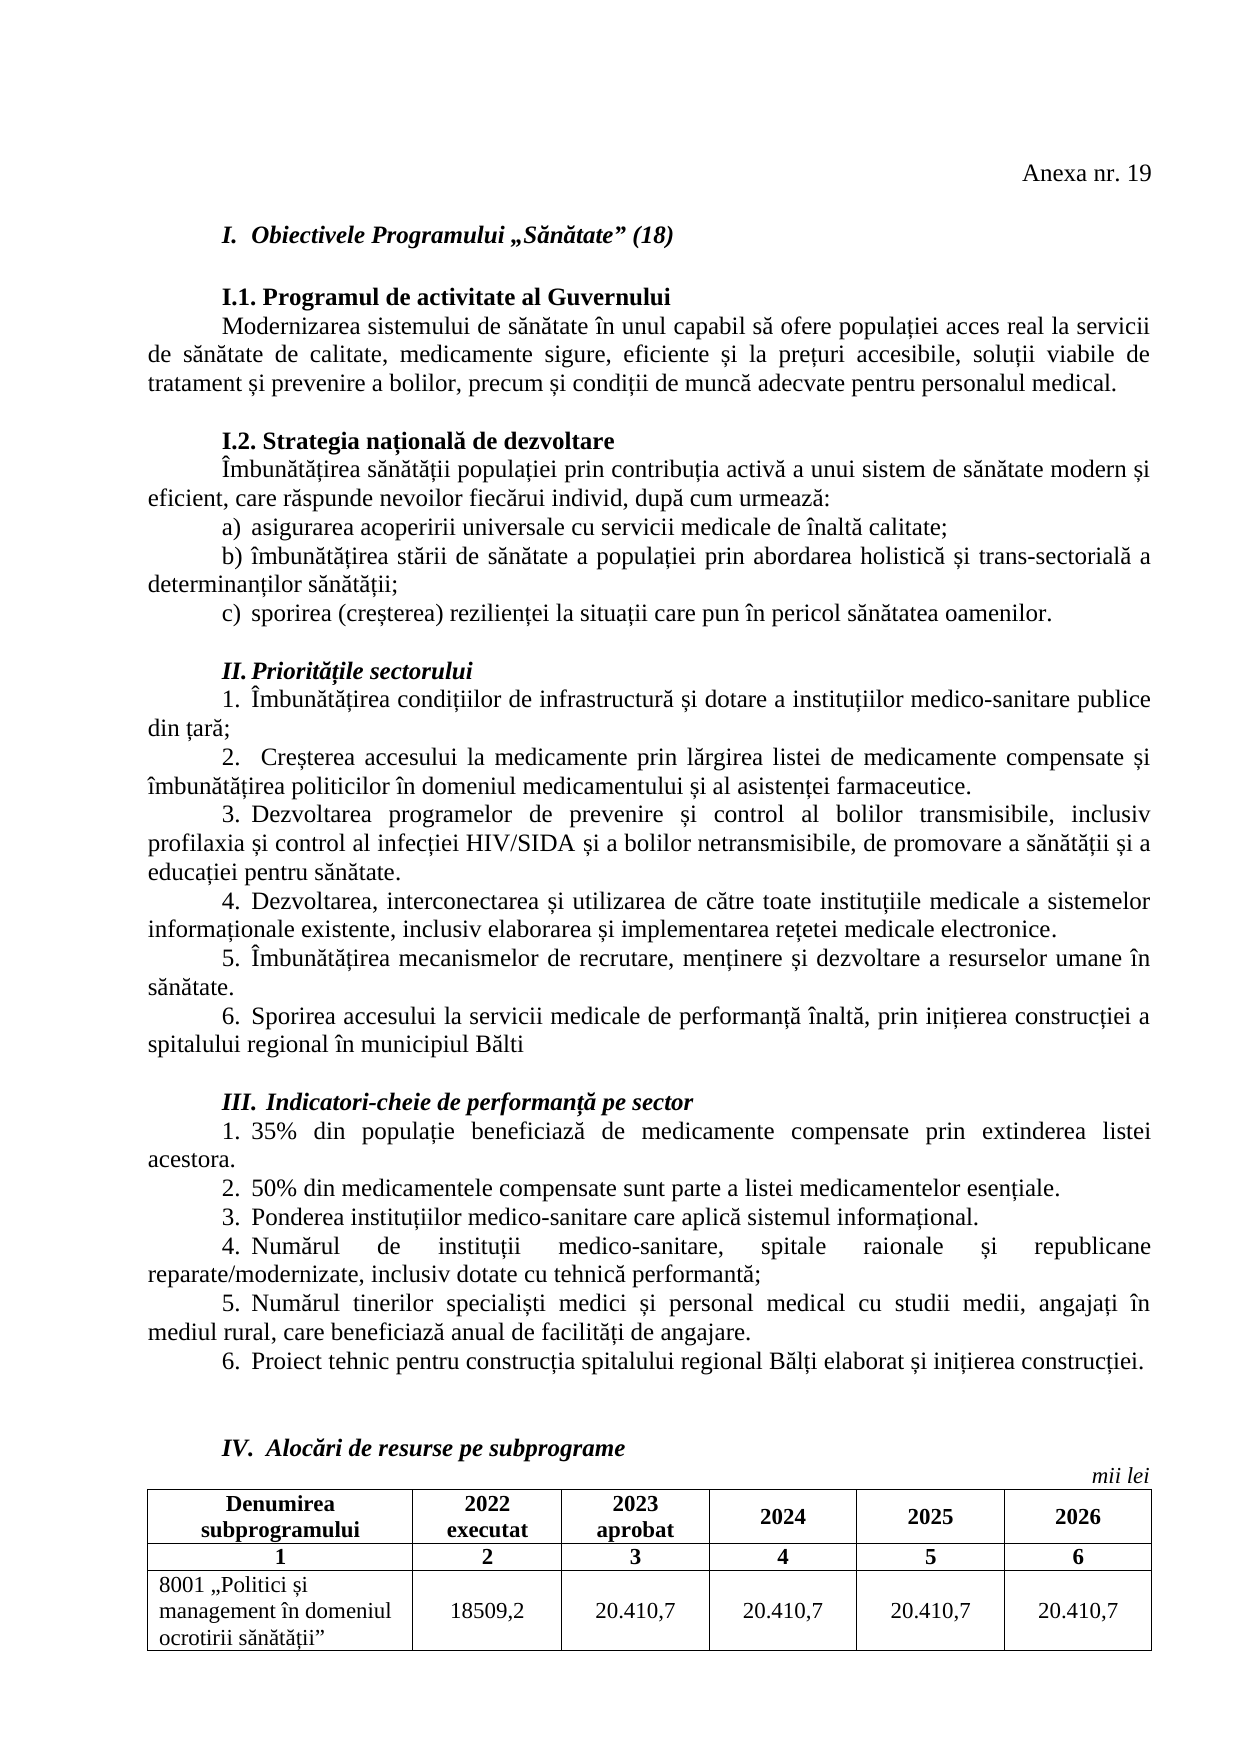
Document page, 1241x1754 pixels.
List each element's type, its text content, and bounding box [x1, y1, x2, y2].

table_cell 20.410,7 [710, 1571, 856, 1650]
text Anexa nr. 19 [148, 158, 1152, 187]
list 50% din medicamentele compensate sunt parte a listei medicamentelor esențiale. [148, 1173, 1152, 1202]
table_cell 4 [710, 1544, 856, 1570]
table_header 2025 [857, 1490, 1004, 1542]
list Modernizarea sistemului de sănătate în unul capabil să ofere populației acces real la servicii de sănătate de calitate, medicamente sigure, eficiente și la prețuri accesibile, soluții viabile de tratament și prevenire a bolilor, precum și condiții de muncă adecvate pentru personalul medical. [148, 311, 1152, 397]
list 35% din populație beneficiază de medicamente compensate prin extinderea listei acestora. [148, 1116, 1152, 1173]
list mii lei [207, 1462, 1152, 1489]
list Proiect tehnic pentru construcția spitalului regional Bălți elaborat și inițierea construcției. [148, 1346, 1152, 1374]
table_cell 20.410,7 [1005, 1571, 1151, 1650]
table_cell 20.410,7 [857, 1571, 1004, 1650]
table_cell 20.410,7 [562, 1571, 709, 1650]
table_cell 2 [413, 1544, 561, 1570]
list Ponderea instituțiilor medico-sanitare care aplică sistemul informațional. [148, 1202, 1152, 1231]
table_header 2026 [1005, 1490, 1151, 1542]
list Îmbunătățirea condițiilor de infrastructură și dotare a instituțiilor medico-sanitare publice din țară; [148, 684, 1152, 742]
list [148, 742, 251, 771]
table_header 2022 executat [413, 1490, 561, 1542]
list Creșterea accesului la medicamente prin lărgirea listei de medicamente compensate și îmbunătățirea politicilor în domeniul medicamentului și al asistenței farmaceutice. [731, 771, 1152, 799]
table_cell 3 [562, 1544, 709, 1570]
list I.2. Strategia națională de dezvoltare [148, 426, 1152, 454]
list asigurarea acoperirii universale cu servicii medicale de înaltă calitate; [148, 512, 1152, 541]
list Obiectivele Programului „Sănătate” (18) [148, 220, 1152, 249]
table_cell 8001 „Politici și management în domeniul ocrotirii sănătății” [148, 1571, 412, 1650]
table_header 2024 [710, 1490, 856, 1542]
table_cell 6 [1005, 1544, 1151, 1570]
table_cell 1 [148, 1544, 412, 1570]
table_header Denumirea subprogramului [148, 1490, 412, 1542]
list Dezvoltarea, interconectarea și utilizarea de către toate instituțiile medicale a sistemelor informaționale existente, inclusiv elaborarea și implementarea rețetei medicale electronice. [148, 886, 1152, 943]
list Numărul tinerilor specialiști medici și personal medical cu studii medii, angajați în mediul rural, care beneficiază anual de facilități de angajare. [148, 1288, 1152, 1346]
list Îmbunătățirea sănătății populației prin contribuția activă a unui sistem de sănătate modern și eficient, care răspunde nevoilor fiecărui individ, după cum urmează: [148, 454, 1152, 512]
list îmbunătățirea stării de sănătate a populației prin abordarea holistică și trans-sectorială a determinanților sănătății; [148, 541, 1152, 598]
list Numărul de instituții medico-sanitare, spitale raionale și republicane reparate/modernizate, inclusiv dotate cu tehnică performantă; [148, 1231, 1152, 1288]
list Indicatori-cheie de performanță pe sector [148, 1087, 1152, 1116]
list Îmbunătățirea mecanismelor de recrutare, menținere și dezvoltare a resurselor umane în sănătate. [148, 943, 1152, 1001]
table_cell 18509,2 [413, 1571, 561, 1650]
list sporirea (creșterea) rezilienței la situații care pun în pericol sănătatea oamenilor. [148, 598, 1152, 627]
list Sporirea accesului la servicii medicale de performanță înaltă, prin inițierea construcției a spitalului regional în municipiul Bălti [148, 1001, 1152, 1058]
list Prioritățile sectorului [148, 656, 1152, 684]
table_cell 5 [857, 1544, 1004, 1570]
text I.1. Programul de activitate al Guvernului [148, 282, 1152, 311]
list Alocări de resurse pe subprograme [148, 1433, 1152, 1462]
table_header 2023 aprobat [562, 1490, 709, 1542]
list Dezvoltarea programelor de prevenire și control al bolilor transmisibile, inclusiv profilaxia și control al infecției HIV/SIDA și a bolilor netransmisibile, de promovare a sănătății și a educației pentru sănătate. [148, 799, 1152, 886]
